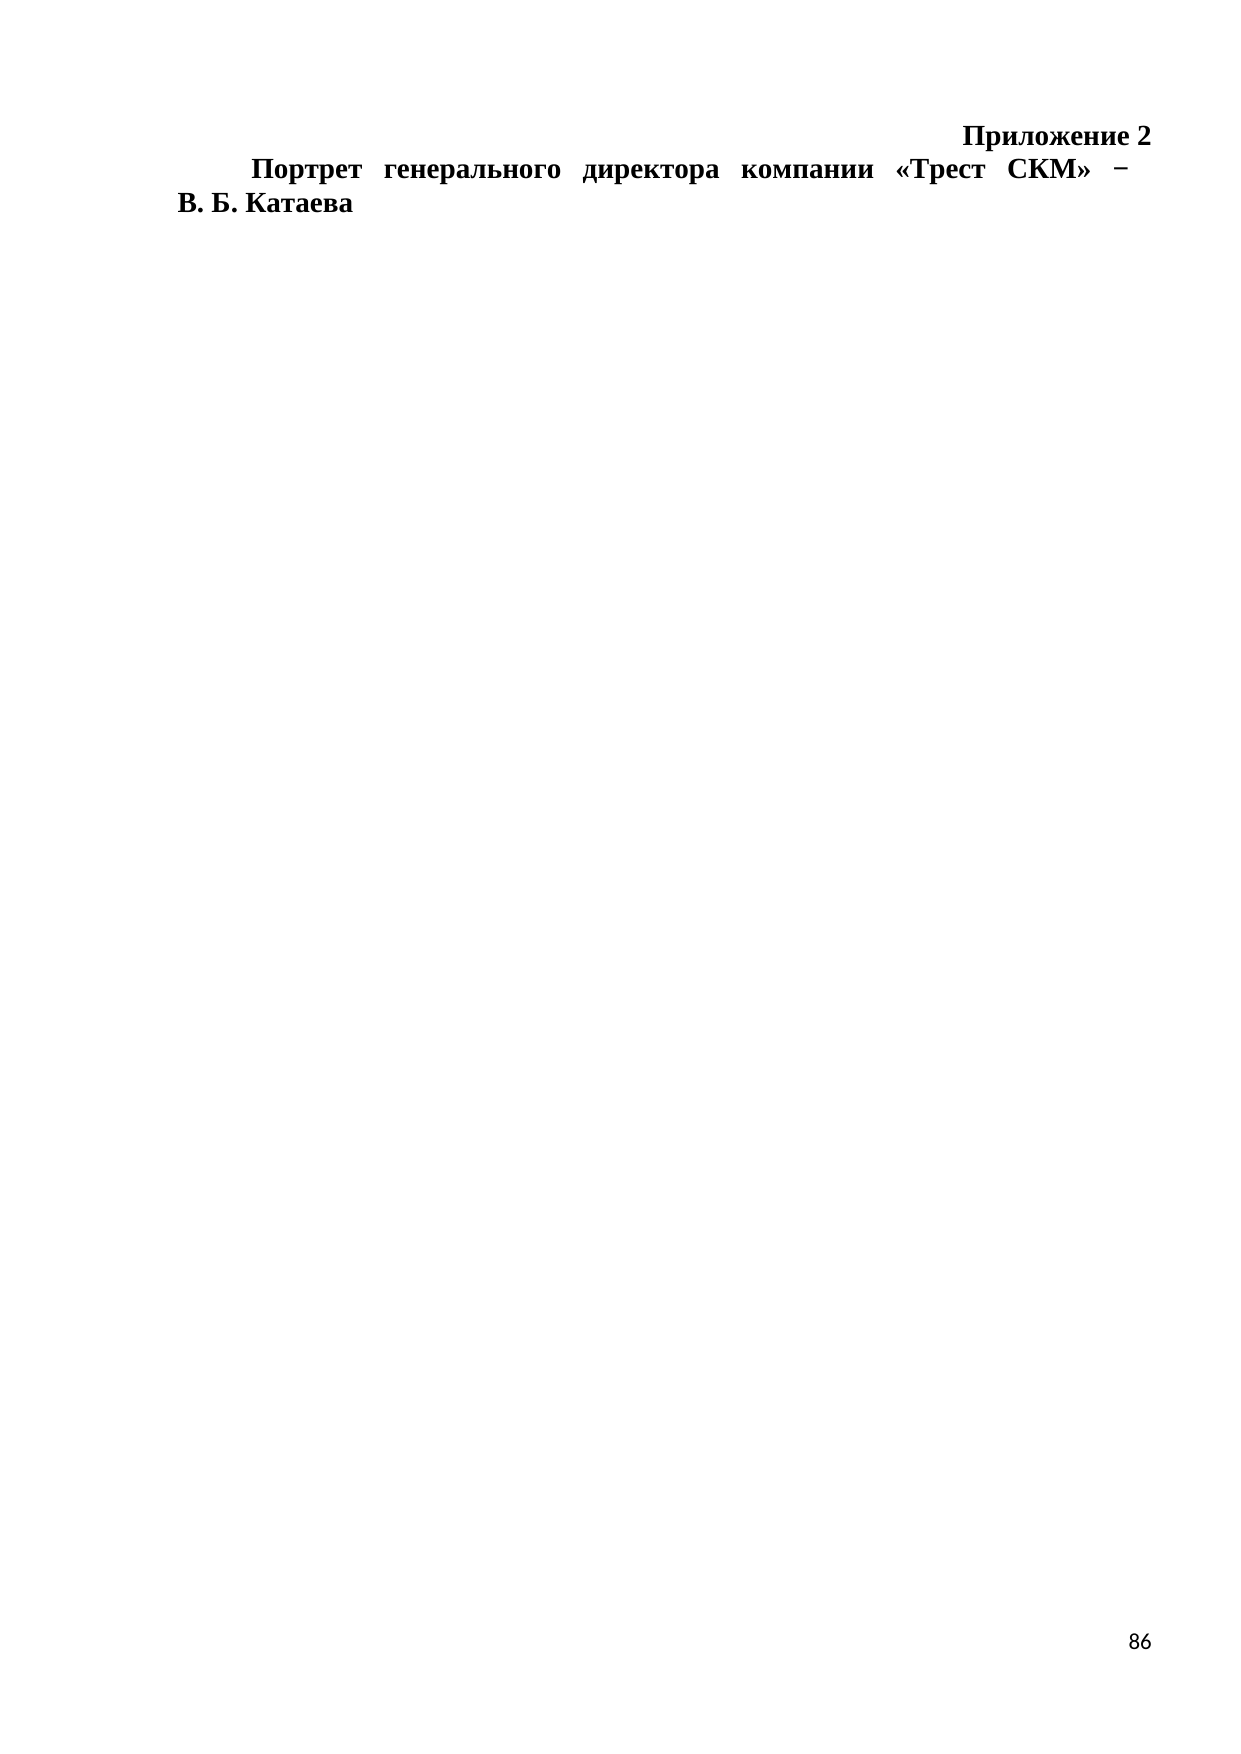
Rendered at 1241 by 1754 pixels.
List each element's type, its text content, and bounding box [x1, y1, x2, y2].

text Портрет генерального директора компании «Трест СКМ» − В. Б. Катаева [177, 152, 1152, 219]
text Приложение 2 [177, 118, 1152, 152]
